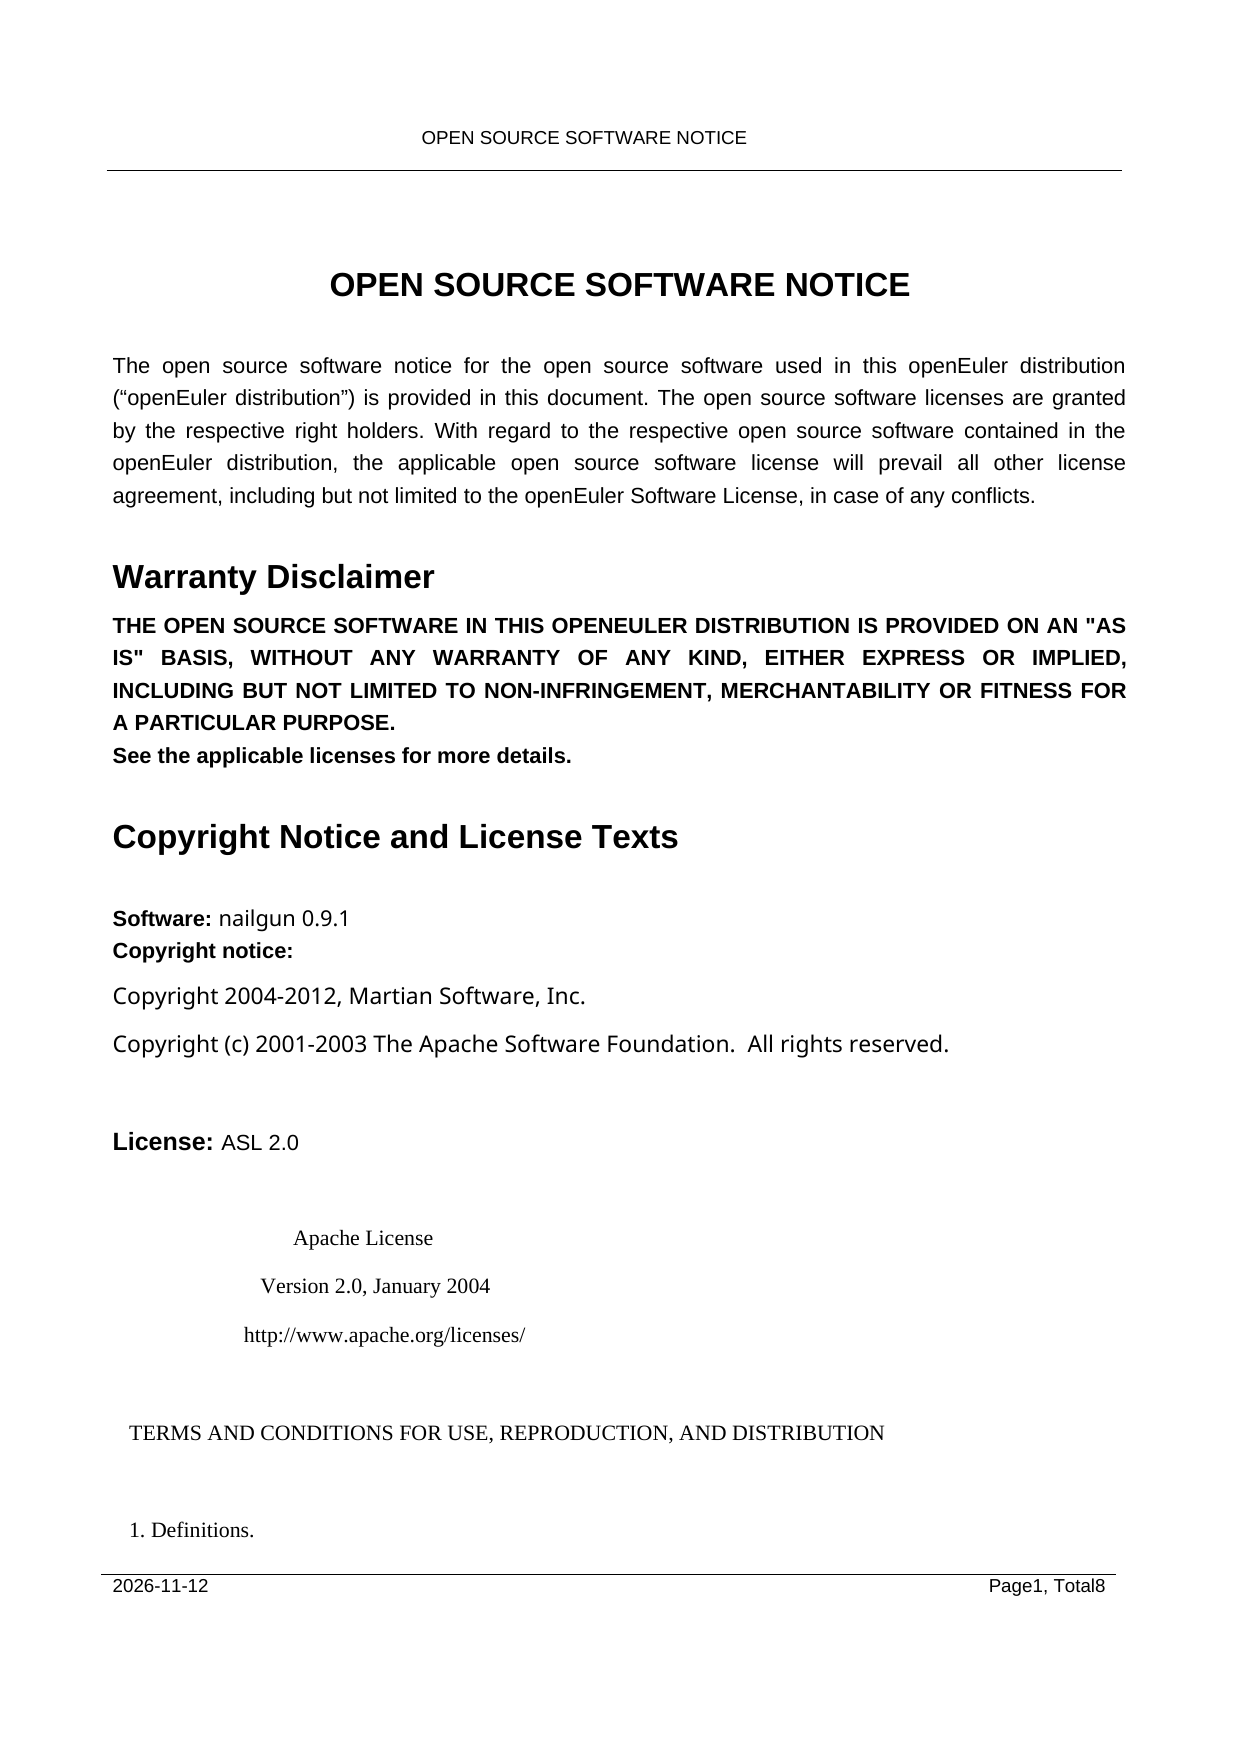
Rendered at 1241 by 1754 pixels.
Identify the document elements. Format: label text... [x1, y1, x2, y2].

text Software: nailgun 0.9.1 [112, 901, 1128, 934]
text Copyright Notice and License Texts [112, 804, 1128, 869]
text The open source software notice for the open source software used in this openEuler distribution (“openEuler distribution”) is provided in this document. The open source software licenses are granted by the respective right holders. With regard to the respective open source software contained in the openEuler distribution, the applicable open source software license will prevail all other license agreement, including but not limited to the openEuler Software License, in case of any conflicts. [112, 349, 1128, 511]
text Copyright 2004-2012, Martian Software, Inc. Copyright (c) 2001-2003 The Apache Software Foundation. All rights reserved. [112, 979, 1128, 1109]
text Copyright notice: [112, 934, 1128, 966]
text Warranty Disclaimer [112, 544, 1128, 609]
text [112, 1172, 1128, 1546]
text OPEN SOURCE SOFTWARE NOTICE [112, 251, 1128, 316]
text License: ASL 2.0 [112, 1125, 1128, 1158]
text THE OPEN SOURCE SOFTWARE IN THIS OPENEULER DISTRIBUTION IS PROVIDED ON AN "AS IS" BASIS, WITHOUT ANY WARRANTY OF ANY KIND, EITHER EXPRESS OR IMPLIED, INCLUDING BUT NOT LIMITED TO NON-INFRINGEMENT, MERCHANTABILITY OR FITNESS FOR A PARTICULAR PURPOSE. See the applicable licenses for more details. [112, 609, 1128, 771]
